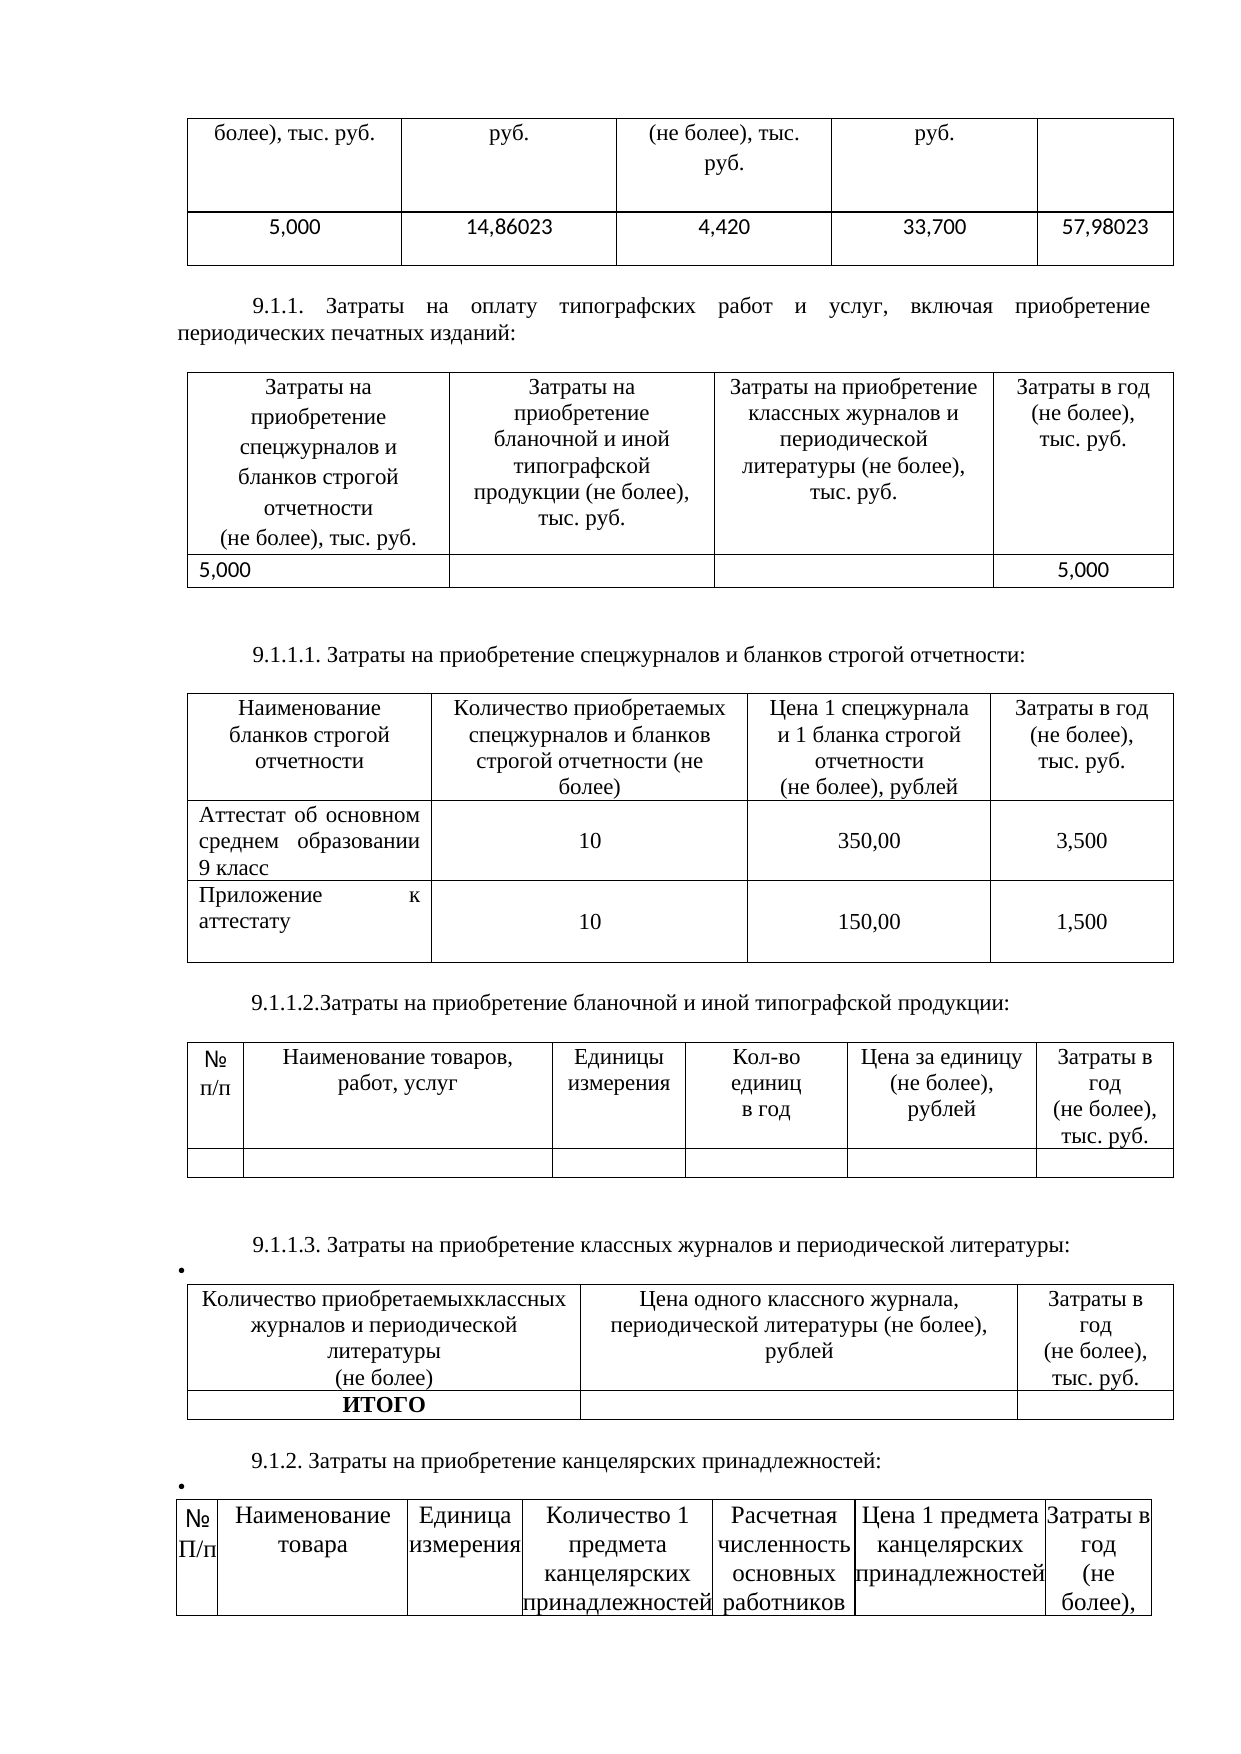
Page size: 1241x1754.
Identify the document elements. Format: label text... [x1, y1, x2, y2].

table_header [832, 119, 1037, 211]
table_cell [715, 555, 993, 587]
table_header Количество приобретаемых спецжурналов и бланков строгой отчетности (не более) [432, 694, 747, 800]
table_cell ИТОГО [188, 1391, 580, 1419]
table_header Единицы измерения [553, 1043, 685, 1148]
text 9.1.1.1. Затраты на приобретение спецжурналов и бланков строгой отчетности: [177, 641, 1152, 667]
table_cell 5,000 [994, 555, 1173, 587]
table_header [523, 1500, 712, 1615]
table_cell 1,500 [991, 881, 1173, 962]
table_header Затраты в год (не более), тыс. руб. [1037, 1043, 1173, 1148]
table_cell Приложение к аттестату [188, 881, 431, 962]
table_header Цена 1 спецжурнала и 1 бланка строгой отчетности (не более), рублей [748, 694, 990, 800]
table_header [856, 1500, 1045, 1615]
table_cell 14,86023 [402, 213, 616, 265]
table_header Наименование товара [218, 1500, 407, 1615]
table_cell 10 [432, 801, 747, 880]
text 9.1.2. Затраты на приобретение канцелярских принадлежностей: [177, 1447, 1152, 1473]
table_cell [686, 1149, 847, 1177]
text 9.1.1. Затраты на оплату типографских работ и услуг, включая приобретение периодических печатных изданий: [177, 293, 1152, 345]
table_cell 33,700 [832, 213, 1037, 265]
table_cell [188, 1149, 243, 1177]
table_cell Аттестат об основном среднем образовании 9 класс [188, 801, 431, 880]
table_header Кол-во единиц в год [686, 1043, 847, 1148]
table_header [188, 119, 401, 211]
table_header Наименование товаров, работ, услуг [244, 1043, 552, 1148]
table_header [617, 119, 831, 211]
table_cell 3,500 [991, 801, 1173, 880]
text 9.1.1.3. Затраты на приобретение классных журналов и периодической литературы: [177, 1231, 1152, 1257]
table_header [1046, 1500, 1151, 1615]
table_header Затраты на приобретение классных журналов и периодической литературы (не более), тыс. руб. [715, 373, 993, 554]
table_header Наименование бланков строгой отчетности [188, 694, 431, 800]
table_cell 57,98023 [1038, 213, 1173, 265]
table_header Количество приобретаемыхклассных журналов и периодической литературы (не более) [188, 1285, 580, 1390]
table_header Затраты в год (не более), тыс. руб. [1018, 1285, 1173, 1390]
table_cell [1037, 1149, 1173, 1177]
table_cell [581, 1391, 1017, 1419]
table_header Затраты в год (не более), тыс. руб. [991, 694, 1173, 800]
table_header Единица измерения [408, 1500, 522, 1615]
table_header Цена за единицу (не более), рублей [848, 1043, 1036, 1148]
table_cell [1018, 1391, 1173, 1419]
table_header Затраты в год (не более), тыс. руб. [994, 373, 1173, 554]
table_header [402, 119, 616, 211]
table_cell 4,420 [617, 213, 831, 265]
table_cell [848, 1149, 1036, 1177]
table_header Затраты на приобретение спецжурналов и бланков строгой отчетности (не более), тыс. руб. [188, 373, 449, 554]
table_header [713, 1500, 854, 1615]
table_header № п/п [188, 1043, 243, 1148]
text 9.1.1.2.Затраты на приобретение бланочной и иной типографской продукции: [177, 989, 1152, 1015]
table_header Цена одного классного журнала, периодической литературы (не более), рублей [581, 1285, 1017, 1390]
table_cell [244, 1149, 552, 1177]
table_cell 5,000 [188, 555, 449, 587]
table_cell 150,00 [748, 881, 990, 962]
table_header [1038, 119, 1173, 211]
table_cell [553, 1149, 685, 1177]
table_cell 5,000 [188, 213, 401, 265]
table_header № П/п [177, 1500, 217, 1615]
table_cell [450, 555, 714, 587]
table_cell 350,00 [748, 801, 990, 880]
table_header Затраты на приобретение бланочной и иной типографской продукции (не более), тыс. руб. [450, 373, 714, 554]
table_cell 10 [432, 881, 747, 962]
